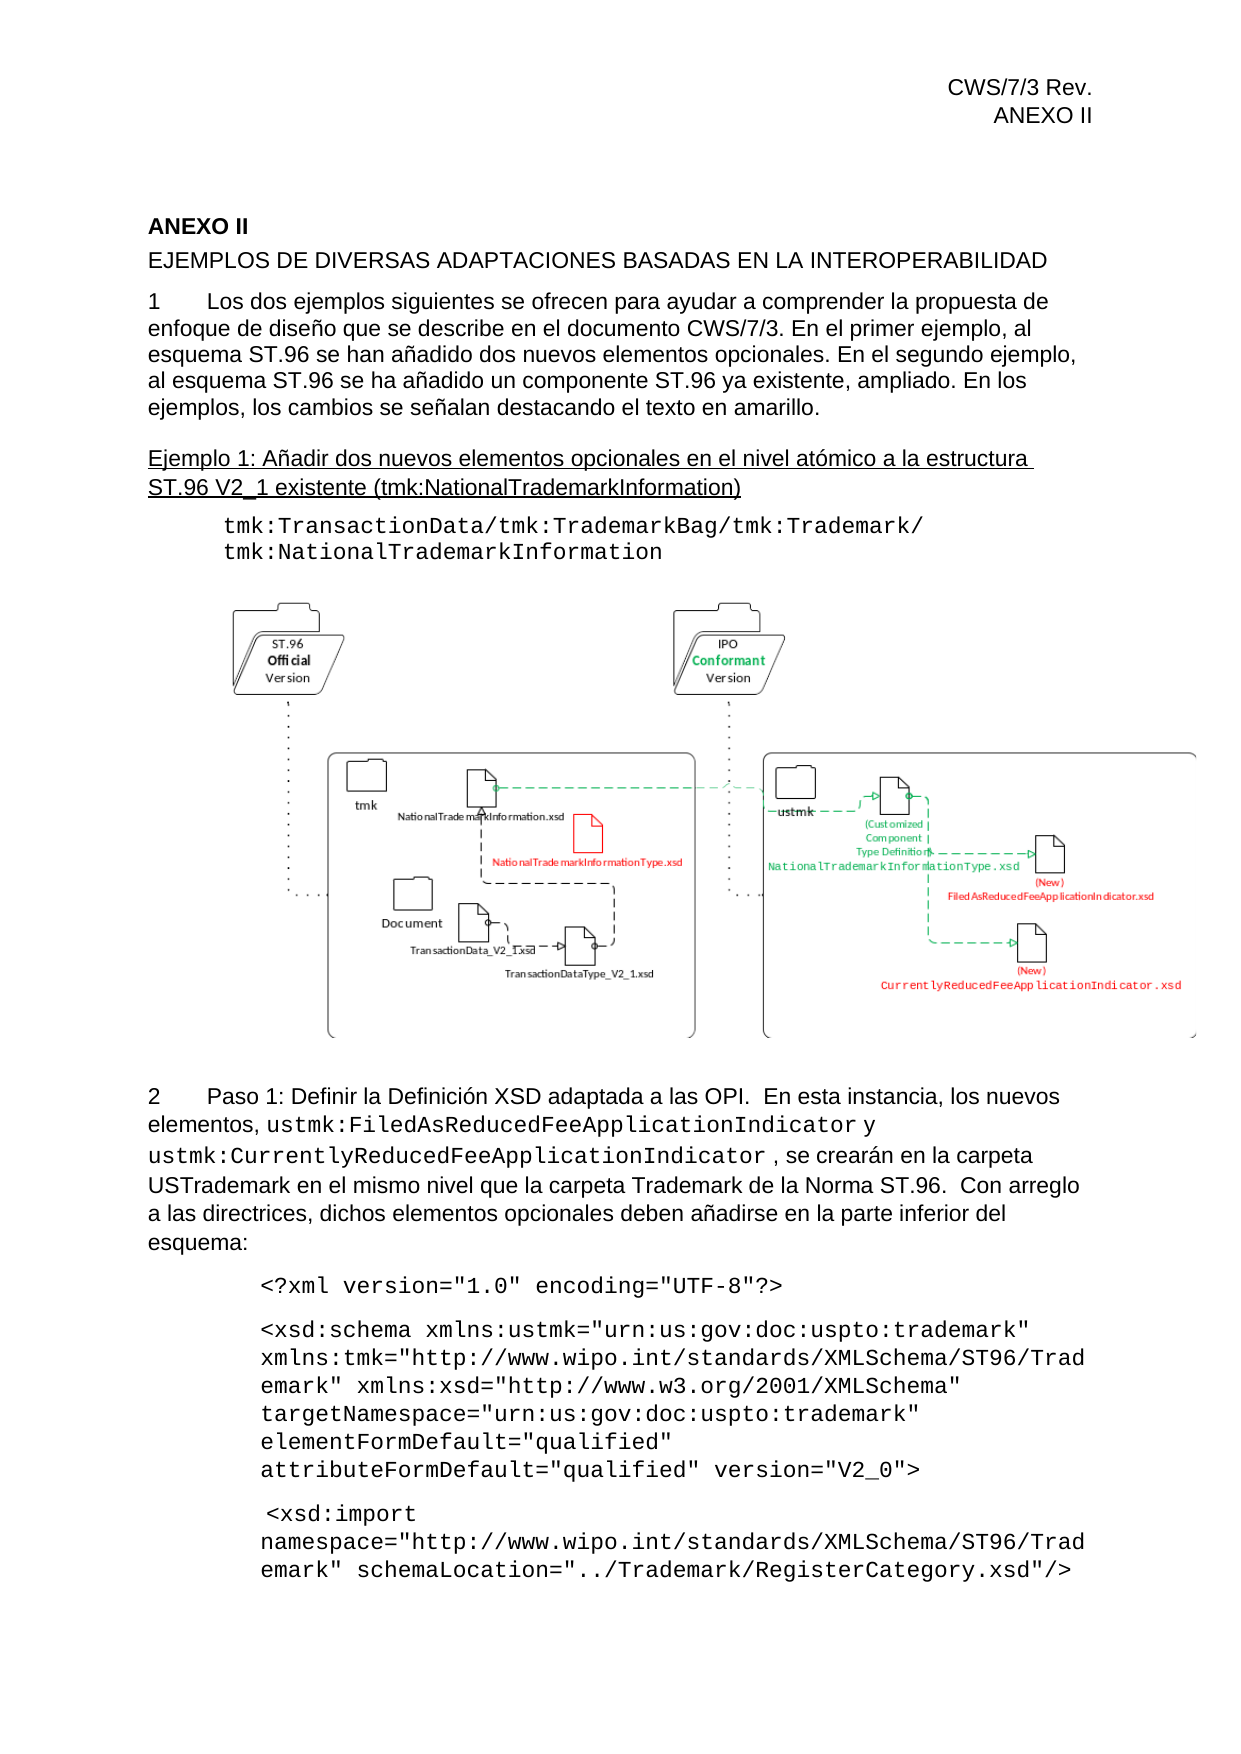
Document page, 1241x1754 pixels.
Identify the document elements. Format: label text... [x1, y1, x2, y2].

text <xsd:import namespace="http://www.wipo.int/standards/XMLSchema/ST96/Trademark" schemaLocation="../Trademark/RegisterCategory.xsd"/> [260, 1503, 1093, 1584]
subtitle EJEMPLOS DE DIVERSAS ADAPTACIONES BASADAS EN LA INTEROPERABILIDAD [148, 247, 1093, 274]
text Los dos ejemplos siguientes se ofrecen para ayudar a comprender la propuesta de enfoque de diseño que se describe en el documento CWS/7/3. En el primer ejemplo, al esquema ST.96 se han añadido dos nuevos elementos opcionales. En el segundo ejemplo, al esquema ST.96 se ha añadido un componente ST.96 ya existente, ampliado. En los ejemplos, los cambios se señalan destacando el texto en amarillo. [148, 288, 1093, 420]
text <?xml version="1.0" encoding="UTF-8"?> [260, 1274, 1093, 1300]
text Paso 1: Definir la Definición XSD adaptada a las OPI. En esta instancia, los nuevos elementos, ustmk:FiledAsReducedFeeApplicationIndicator y ustmk:CurrentlyReducedFeeApplicationIndicator , se crearán en la carpeta USTrademark en el mismo nivel que la carpeta Trademark de la Norma ST.96. Con arreglo a las directrices, dichos elementos opcionales deben añadirse en la parte inferior del esquema: [148, 1083, 1093, 1255]
list tmk:TransactionData/tmk:TrademarkBag/tmk:Trademark/tmk:NationalTrademarkInformation [223, 514, 1093, 566]
subtitle ANEXO II [148, 213, 1093, 239]
text <xsd:schema xmlns:ustmk="urn:us:gov:doc:uspto:trademark" xmlns:tmk="http://www.wipo.int/standards/XMLSchema/ST96/Trademark" xmlns:xsd="http://www.w3.org/2001/XMLSchema" targetNamespace="urn:us:gov:doc:uspto:trademark" elementFormDefault="qualified" attributeFormDefault="qualified" version="V2_0"> [260, 1318, 1093, 1484]
subtitle Ejemplo 1: Añadir dos nuevos elementos opcionales en el nivel atómico a la estructura ST.96 V2_1 existente (tmk:NationalTrademarkInformation) [148, 445, 1093, 500]
